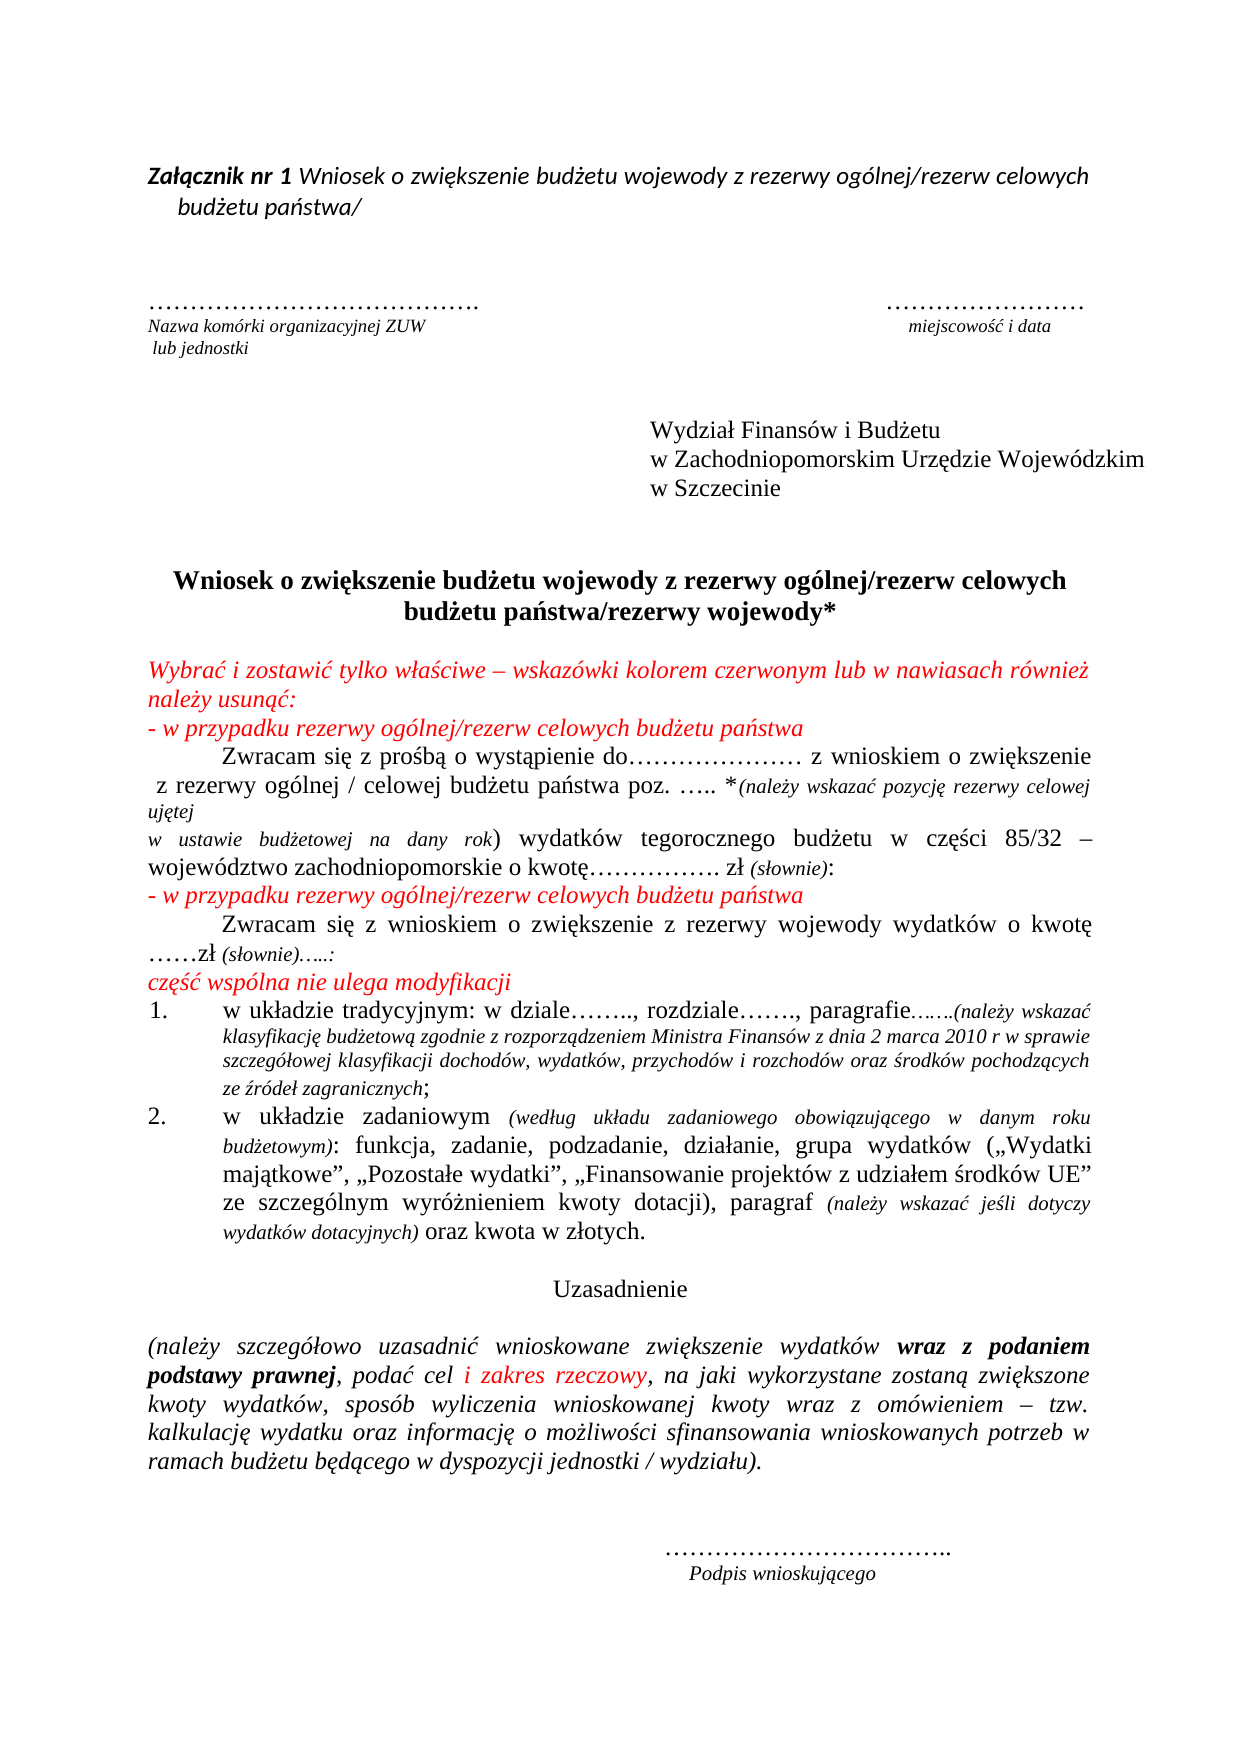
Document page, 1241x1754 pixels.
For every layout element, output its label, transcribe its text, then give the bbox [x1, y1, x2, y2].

text w Szczecinie [650, 473, 1093, 502]
text …………………………………. …………………… [148, 286, 1093, 315]
text Zwracam się z prośbą o wystąpienie do………………… z wnioskiem o zwiększenie z rezerwy ogólnej / celowej budżetu państwa poz. ….. *(należy wskazać pozycję rezerwy celowej ujętej w ustawie budżetowej na dany rok) wydatków tegorocznego budżetu w części 85/32 – województwo zachodniopomorskie o kwotę……………. zł (słownie): [148, 741, 1093, 881]
text Zwracam się z wnioskiem o zwiększenie z rezerwy wojewody wydatków o kwotę ……zł (słownie)…..: [148, 909, 1093, 967]
text Podpis wnioskującego [664, 1561, 1093, 1585]
text Wniosek o zwiększenie budżetu wojewody z rezerwy ogólnej/rezerw celowych budżetu państwa/rezerwy wojewody* [148, 564, 1093, 626]
text Wydział Finansów i Budżetu [650, 416, 1093, 444]
text Nazwa komórki organizacyjnej ZUW miejscowość i data [148, 315, 1093, 337]
text …………………………….. [590, 1532, 1093, 1561]
text lub jednostki [148, 337, 1093, 358]
text (należy szczegółowo uzasadnić wnioskowane zwiększenie wydatków wraz z podaniem podstawy prawnej, podać cel i zakres rzeczowy, na jaki wykorzystane zostaną zwiększone kwoty wydatków, sposób wyliczenia wnioskowanej kwoty wraz z omówieniem – tzw. kalkulację wydatku oraz informację o możliwości sfinansowania wnioskowanych potrzeb w ramach budżetu będącego w dyspozycji jednostki / wydziału). [148, 1331, 1093, 1475]
list Załącznik nr 1 Wniosek o zwiększenie budżetu wojewody z rezerwy ogólnej/rezerw celowych budżetu państwa/ [148, 160, 1093, 221]
text w Zachodniopomorskim Urzędzie Wojewódzkim [650, 444, 1152, 473]
list w układzie zadaniowym (według układu zadaniowego obowiązującego w danym roku budżetowym): funkcja, zadanie, podzadanie, działanie, grupa wydatków („Wydatki majątkowe”, „Pozostałe wydatki”, „Finansowanie projektów z udziałem środków UE” ze szczególnym wyróżnieniem kwoty dotacji), paragraf (należy wskazać jeśli dotyczy wydatków dotacyjnych) oraz kwota w złotych. [148, 1101, 1093, 1245]
text część wspólna nie ulega modyfikacji [148, 967, 1093, 996]
text Wybrać i zostawić tylko właściwe – wskazówki kolorem czerwonym lub w nawiasach również należy usunąć: [148, 655, 1093, 713]
list w układzie tradycyjnym: w dziale…….., rozdziale……., paragrafie…….(należy wskazać klasyfikację budżetową zgodnie z rozporządzeniem Ministra Finansów z dnia 2 marca 2010 r w sprawie szczegółowej klasyfikacji dochodów, wydatków, przychodów i rozchodów oraz środków pochodzących ze źródeł zagranicznych; [149, 996, 1093, 1101]
text Uzasadnienie [148, 1274, 1093, 1302]
text - w przypadku rezerwy ogólnej/rezerw celowych budżetu państwa [148, 713, 1093, 741]
text - w przypadku rezerwy ogólnej/rezerw celowych budżetu państwa [148, 881, 1093, 909]
